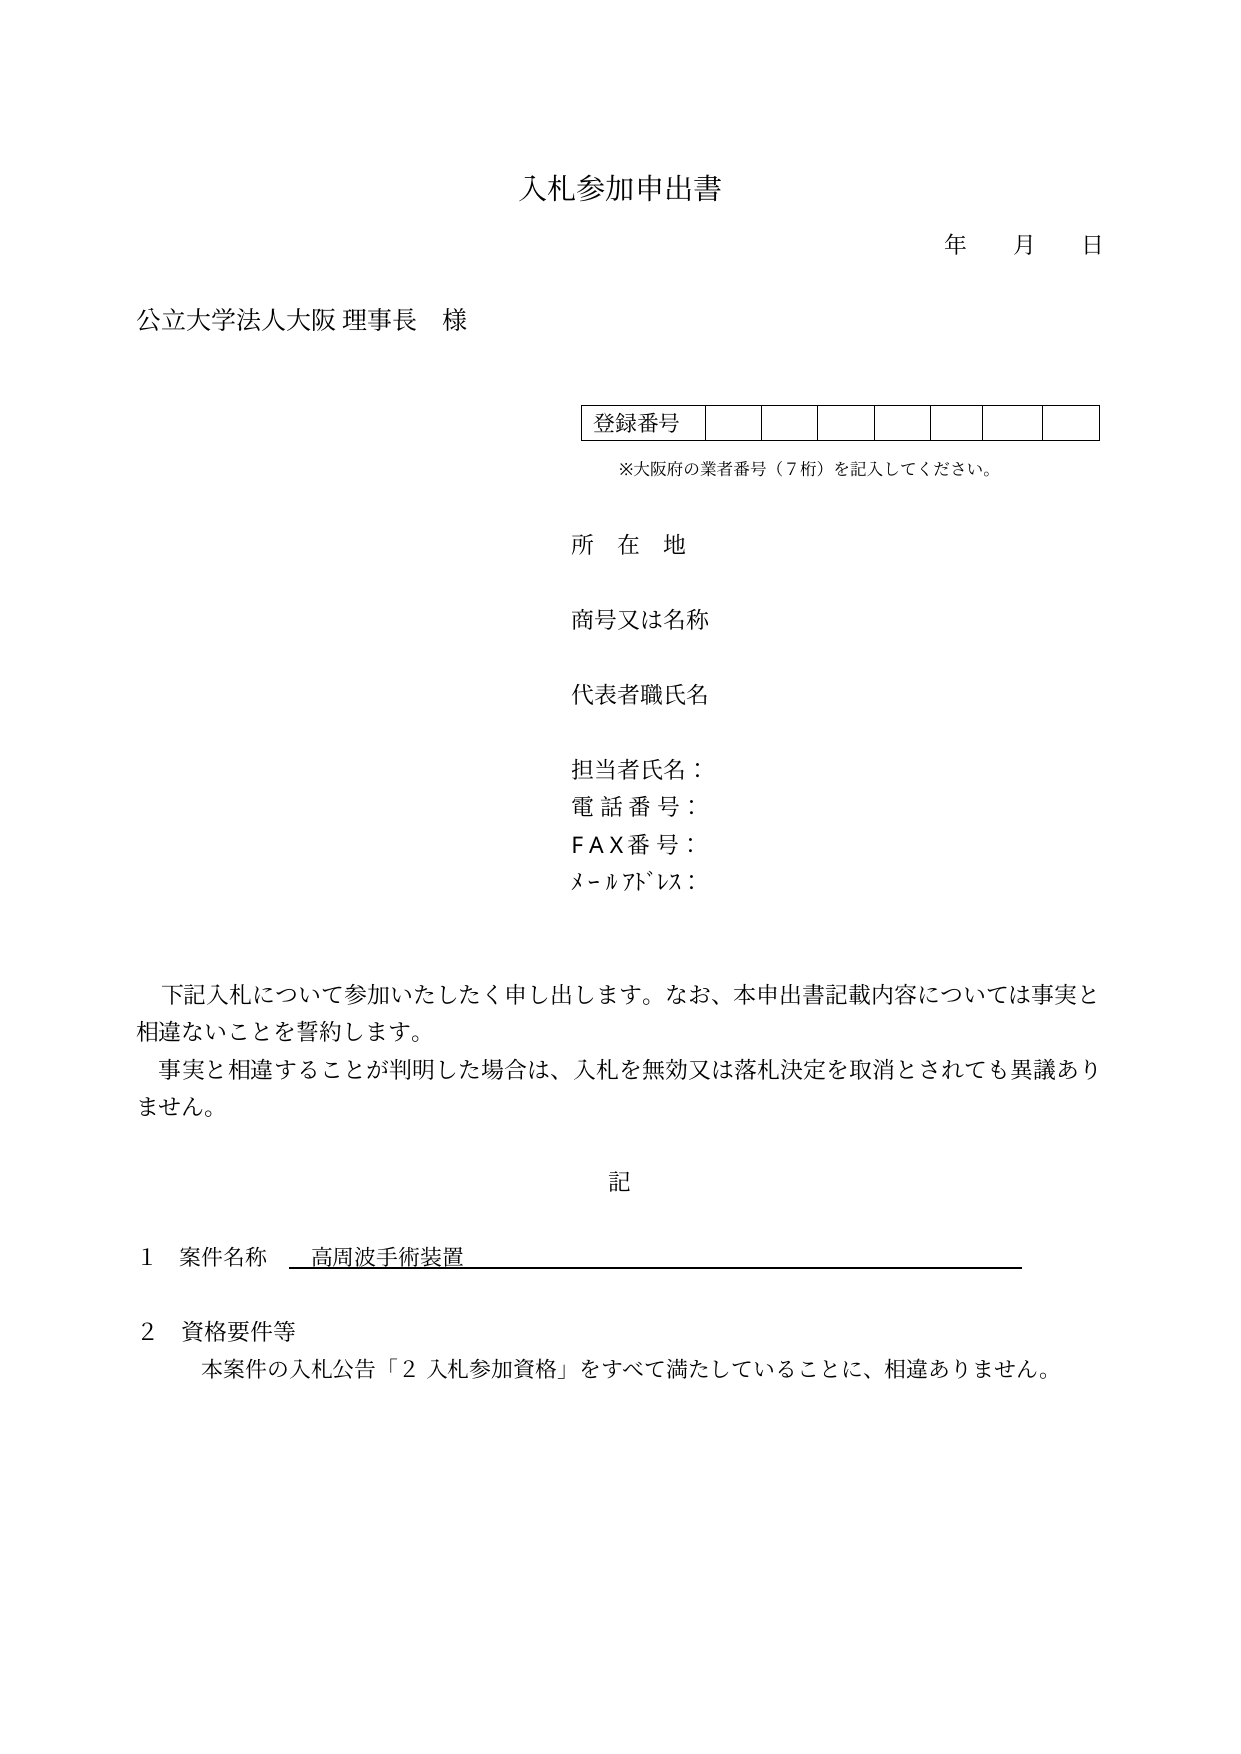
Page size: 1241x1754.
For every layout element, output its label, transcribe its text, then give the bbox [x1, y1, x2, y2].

text F A X番 号： [136, 825, 1104, 862]
text ※大阪府の業者番号（７桁）を記入してください。 [136, 450, 1104, 487]
text 本案件の入札公告「２ 入札参加資格」をすべて満たしていることに、相違ありません。 [136, 1350, 1104, 1387]
table_header [931, 406, 982, 440]
text 事実と相違することが判明した場合は、入札を無効又は落札決定を取消とされても異議ありません。 [136, 1050, 1104, 1125]
text ﾒ ｰ ﾙ ｱﾄﾞﾚｽ： [136, 862, 1104, 900]
text 商号又は名称 [136, 600, 1156, 637]
text 所 在 地 [136, 525, 1104, 562]
table_header [818, 406, 874, 440]
table_header [706, 406, 761, 440]
text 記 [136, 1162, 1104, 1200]
table_header [762, 406, 817, 440]
table_header [1043, 406, 1099, 440]
text 年 月 日 [136, 225, 1104, 262]
text 電 話 番 号： [136, 787, 1104, 825]
table_header 登録番号 [582, 406, 705, 440]
text 入札参加申出書 [136, 150, 1104, 225]
table_header [875, 406, 930, 440]
text ２ 資格要件等 [136, 1312, 1104, 1350]
text 担当者氏名： [136, 750, 1104, 787]
text 公立大学法人大阪 理事長 様 [136, 300, 1104, 337]
text 下記入札について参加いたしたく申し出します。なお、本申出書記載内容については事実と相違ないことを誓約します。 [136, 975, 1104, 1050]
text １ 案件名称 高周波手術装置 [136, 1237, 1104, 1275]
text 代表者職氏名 [136, 675, 1156, 712]
table_header [983, 406, 1042, 440]
